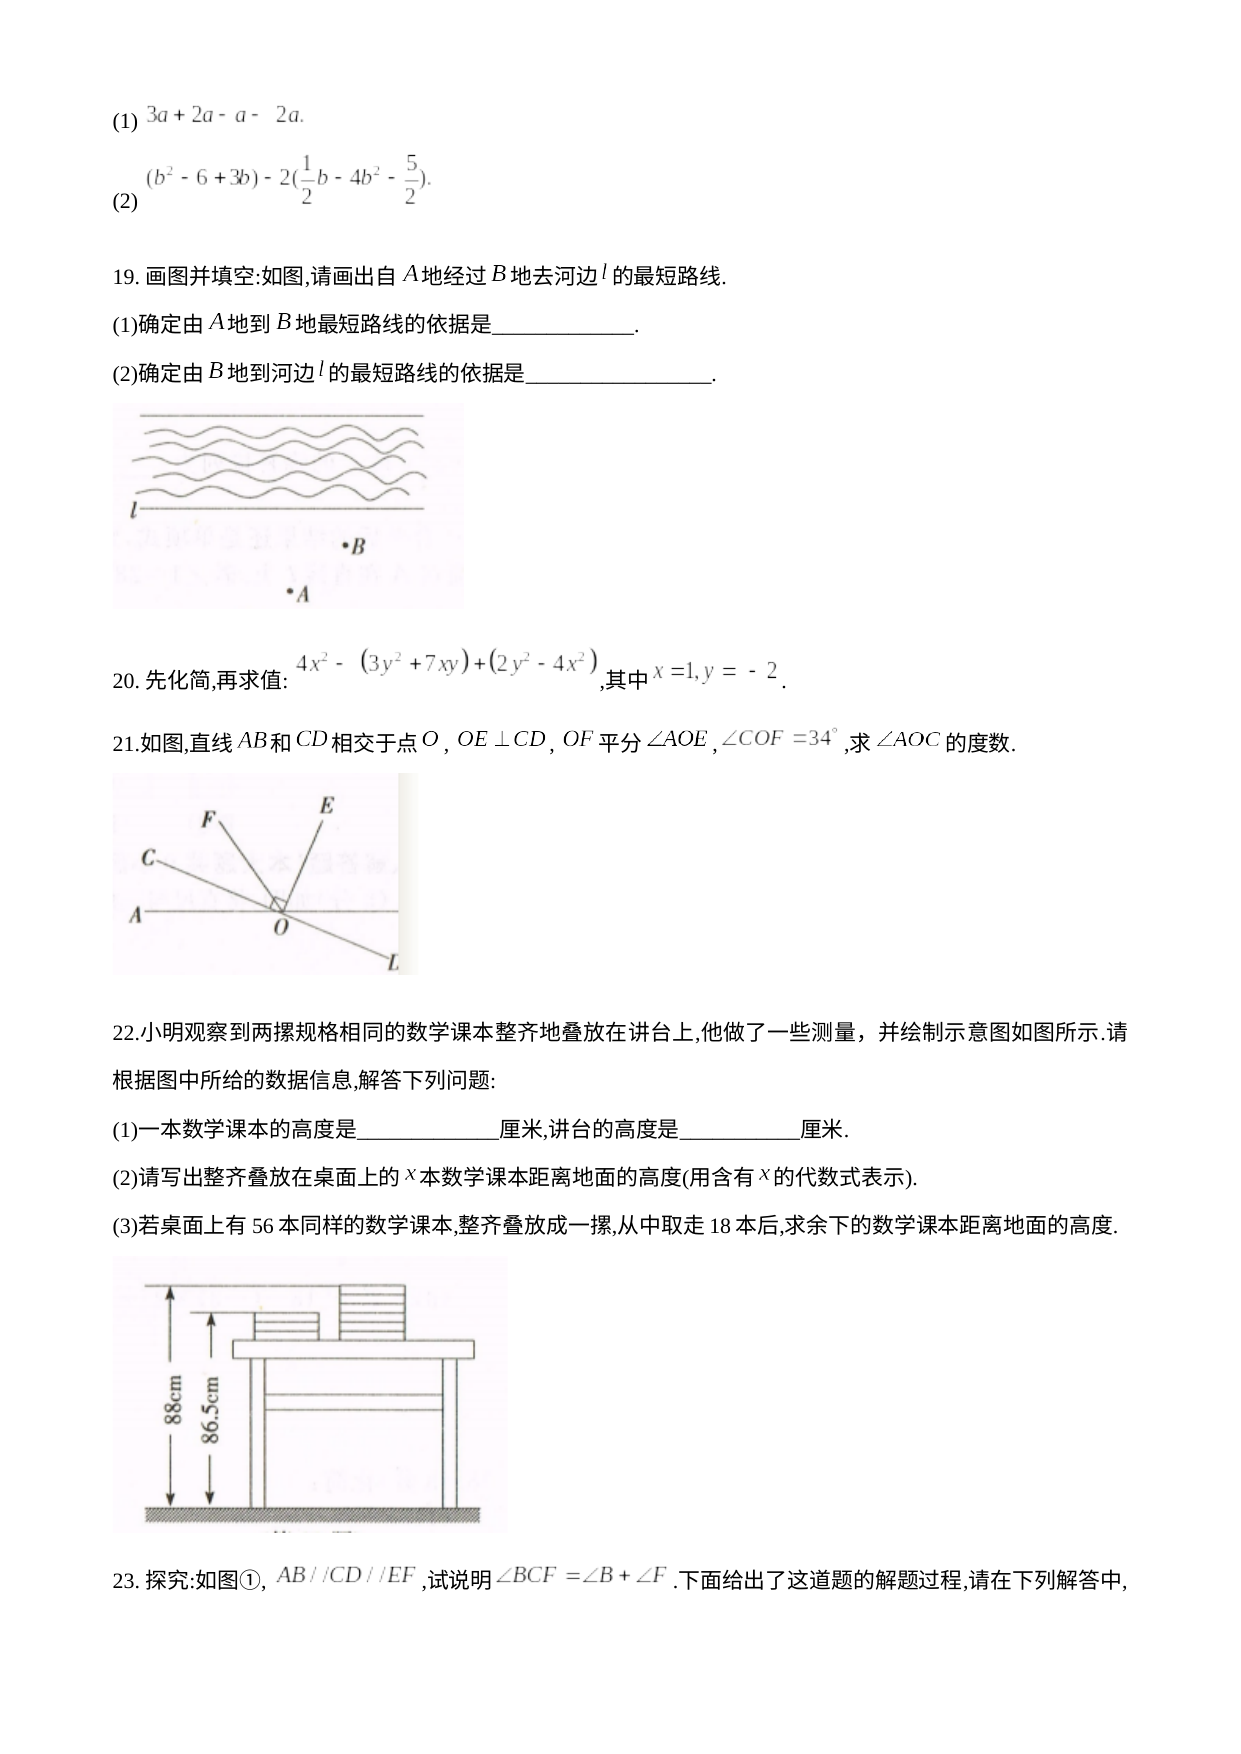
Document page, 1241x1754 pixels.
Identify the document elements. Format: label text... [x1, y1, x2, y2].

text 22.小明观察到两摞规格相同的数学课本整齐地叠放在讲台上,他做了一些测量，并绘制示意图如图所示.请根据图中所给的数据信息,解答下列问题: [112, 1014, 1128, 1096]
picture [112, 773, 419, 975]
text (1)确定由地到地最短路线的依据是_____________. [112, 307, 1128, 339]
picture [112, 1256, 508, 1533]
text (2)请写出整齐叠放在桌面上的本数学课本距离地面的高度(用含有的代数式表示). [112, 1160, 1128, 1192]
picture [112, 403, 464, 609]
text 20. 先化简,再求值: ,其中. [112, 644, 1128, 709]
text 21.如图,直线和相交于点, , 平分,,求的度数. [112, 725, 1128, 758]
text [112, 1562, 1128, 1595]
text (3)若桌面上有56本同样的数学课本,整齐叠放成一摞,从中取走18本后,求余下的数学课本距离地面的高度. [112, 1208, 1128, 1241]
text (1)一本数学课本的高度是_____________厘米,讲台的高度是___________厘米. [112, 1111, 1128, 1144]
text 19. 画图并填空:如图,请画出自地经过地去河边的最短路线. [112, 258, 1128, 291]
text (1) [112, 102, 1128, 134]
text (2)确定由地到河边的最短路线的依据是_________________. [112, 355, 1128, 388]
text (2) [112, 148, 1128, 245]
